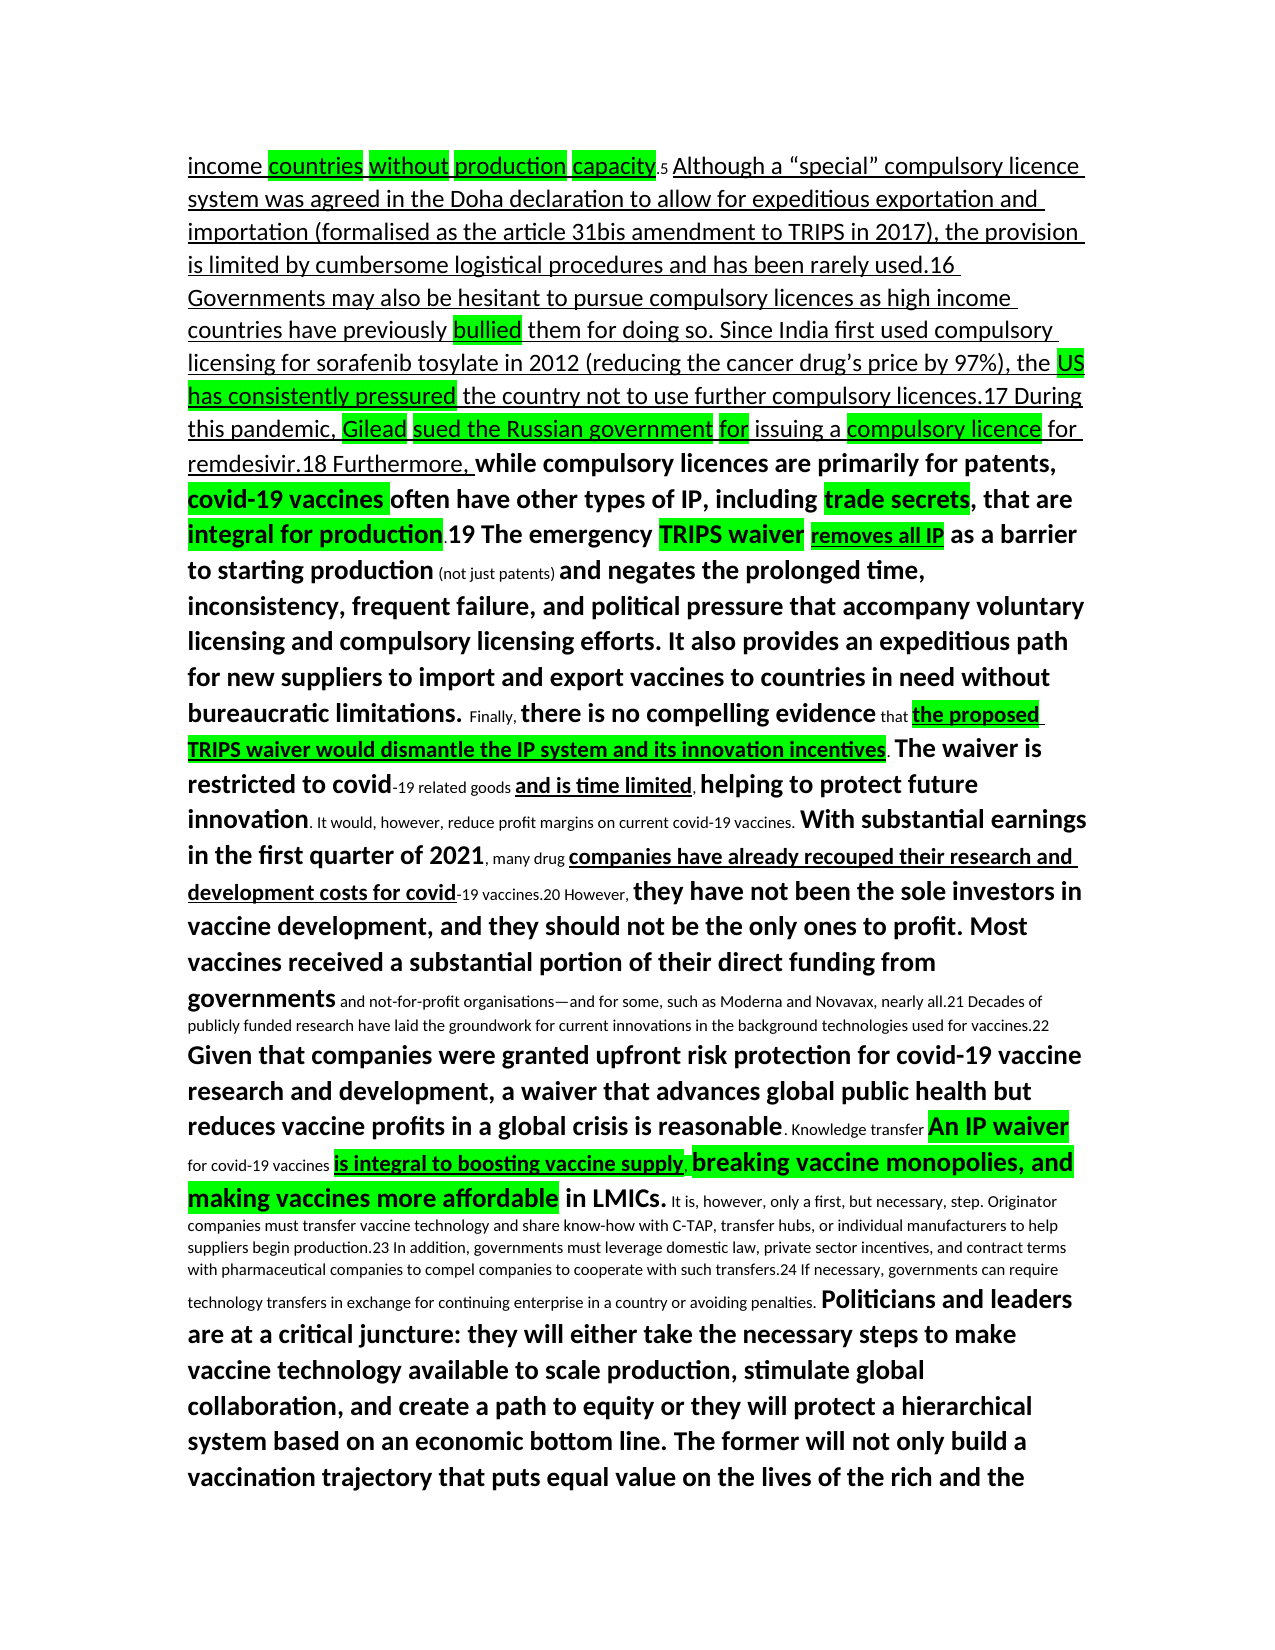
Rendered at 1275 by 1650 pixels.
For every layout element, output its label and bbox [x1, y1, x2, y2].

text [187, 150, 1087, 1493]
